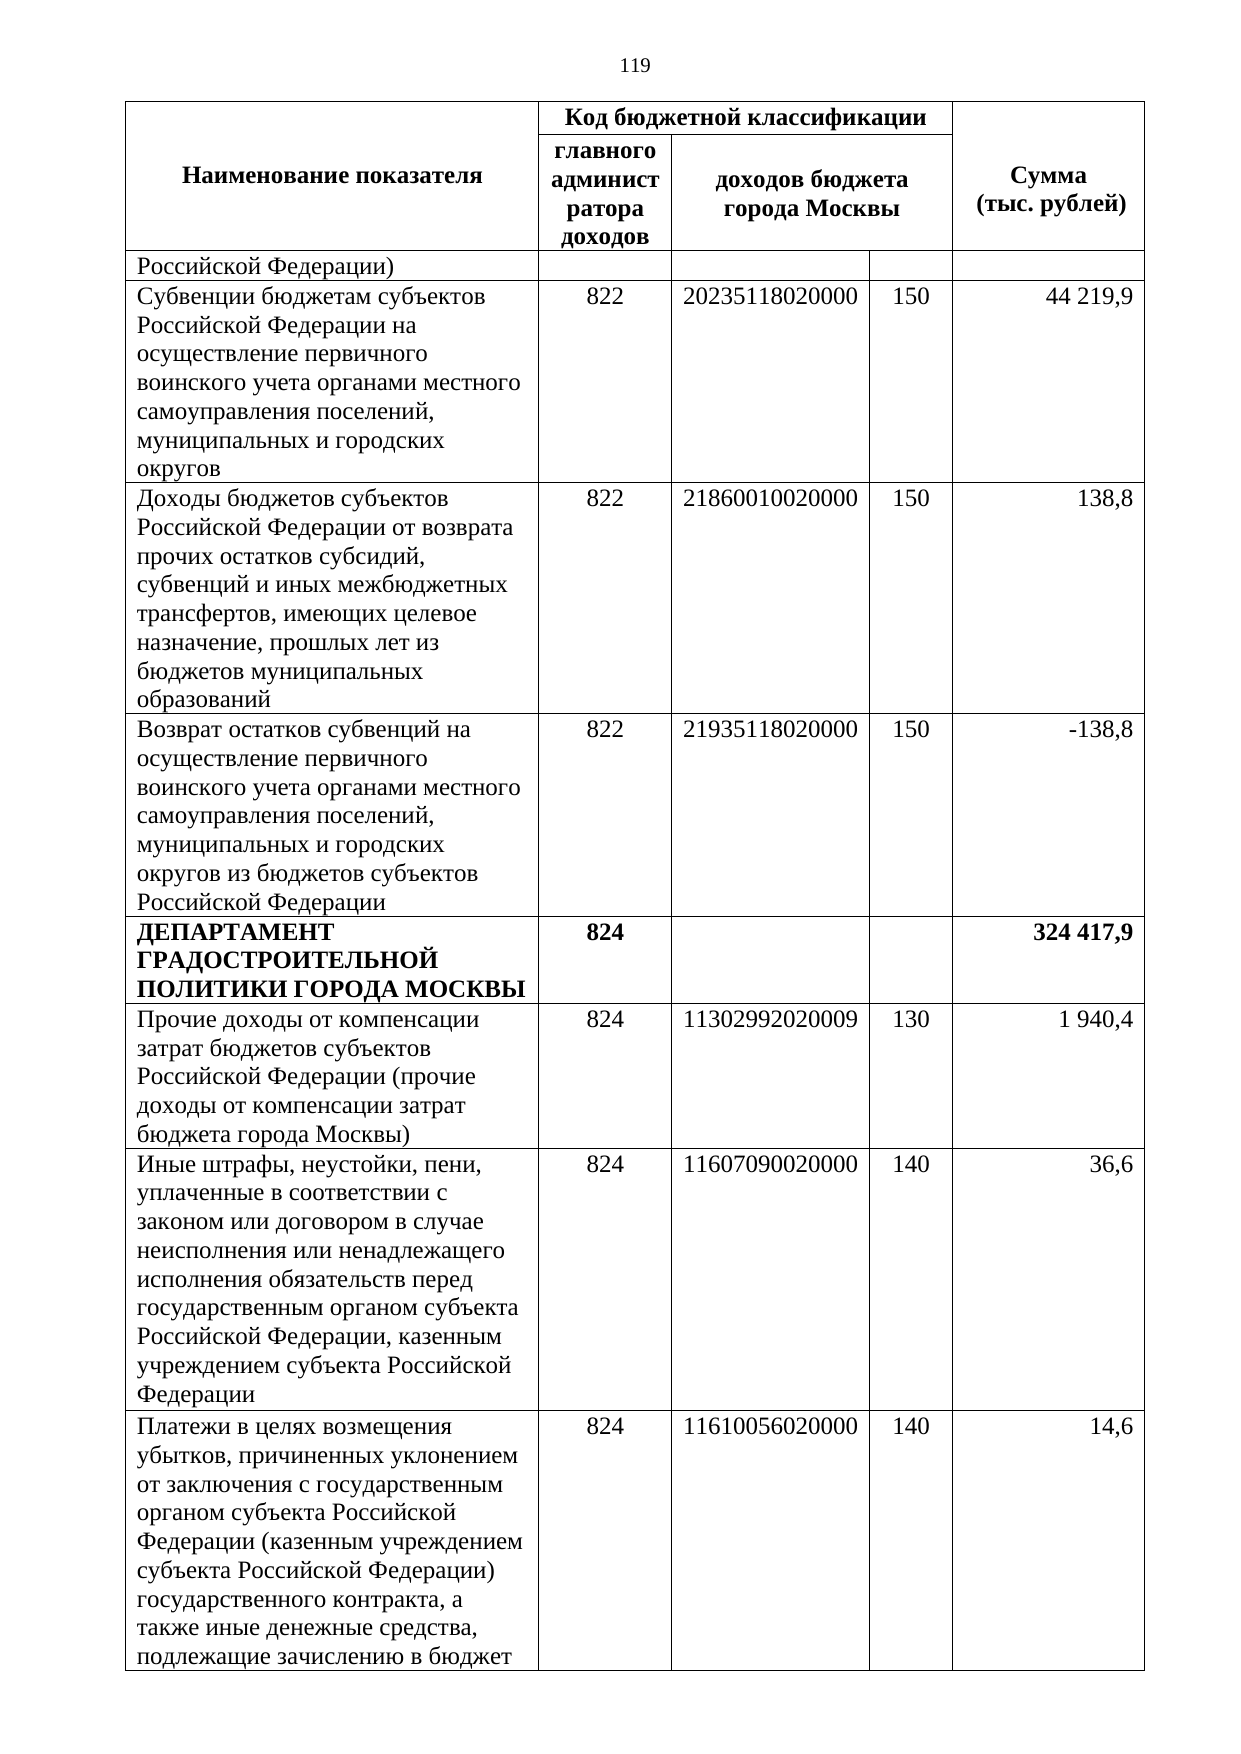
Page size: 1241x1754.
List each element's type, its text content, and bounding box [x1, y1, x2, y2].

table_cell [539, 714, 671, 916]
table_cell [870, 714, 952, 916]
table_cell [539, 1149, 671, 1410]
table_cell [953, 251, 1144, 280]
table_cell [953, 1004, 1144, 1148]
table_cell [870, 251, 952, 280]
table_cell доходов бюджета города Москвы [672, 135, 952, 250]
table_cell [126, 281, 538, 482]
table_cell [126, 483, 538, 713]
table_cell главного администратора доходов [539, 135, 671, 250]
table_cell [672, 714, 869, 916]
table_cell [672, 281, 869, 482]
table_header Сумма (тыс. рублей) [953, 102, 1144, 250]
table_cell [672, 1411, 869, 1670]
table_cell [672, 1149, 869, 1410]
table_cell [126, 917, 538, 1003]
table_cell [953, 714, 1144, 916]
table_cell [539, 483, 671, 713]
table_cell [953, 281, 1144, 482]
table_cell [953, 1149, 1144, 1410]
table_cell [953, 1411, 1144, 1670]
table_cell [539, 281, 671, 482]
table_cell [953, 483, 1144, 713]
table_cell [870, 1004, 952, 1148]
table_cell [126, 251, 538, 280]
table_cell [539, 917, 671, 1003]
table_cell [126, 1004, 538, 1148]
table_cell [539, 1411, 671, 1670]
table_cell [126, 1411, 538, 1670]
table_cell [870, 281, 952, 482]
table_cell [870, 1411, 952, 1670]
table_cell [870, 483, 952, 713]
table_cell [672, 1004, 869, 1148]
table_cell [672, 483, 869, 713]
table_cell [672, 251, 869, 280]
table_header Код бюджетной классификации [539, 102, 952, 134]
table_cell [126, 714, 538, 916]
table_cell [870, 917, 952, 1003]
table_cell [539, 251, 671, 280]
table_header Наименование показателя [126, 102, 538, 250]
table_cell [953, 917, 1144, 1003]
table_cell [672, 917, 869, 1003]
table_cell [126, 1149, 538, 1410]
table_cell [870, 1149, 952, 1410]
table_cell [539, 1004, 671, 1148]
